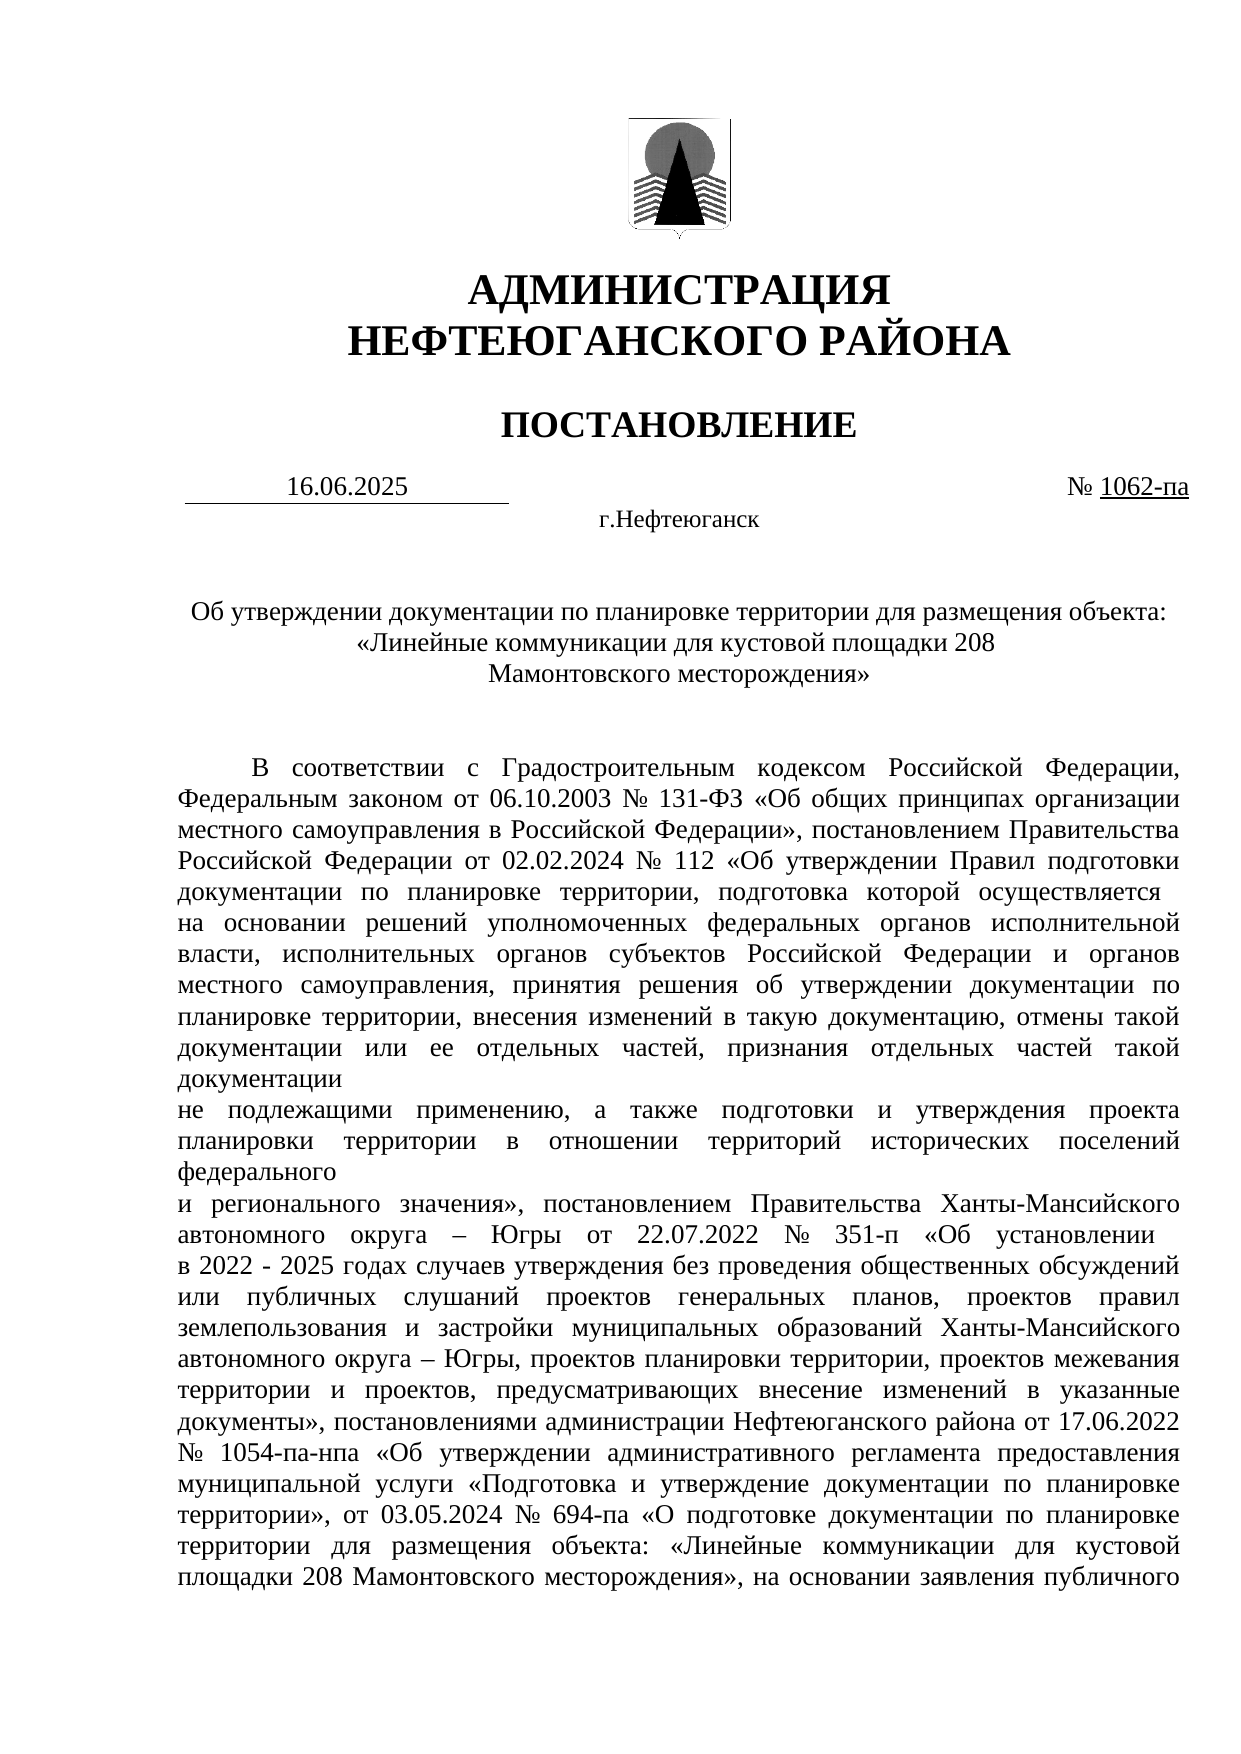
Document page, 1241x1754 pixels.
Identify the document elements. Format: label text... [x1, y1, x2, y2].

text НЕФТЕЮГАНСКОГО РАЙОНА [177, 314, 1181, 364]
table_header № 1062-па [509, 470, 1196, 503]
table_header 16.06.2025 [185, 470, 509, 503]
title Об утверждении документации по планировке территории для размещения объекта: «Линейные коммуникации для кустовой площадки 208 Мамонтовского месторождения» [177, 595, 1181, 688]
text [177, 751, 1181, 1592]
text АДМИНИСТРАЦИЯ [177, 264, 1181, 314]
text г.Нефтеюганск [177, 504, 1181, 533]
text постановление [177, 403, 1181, 446]
